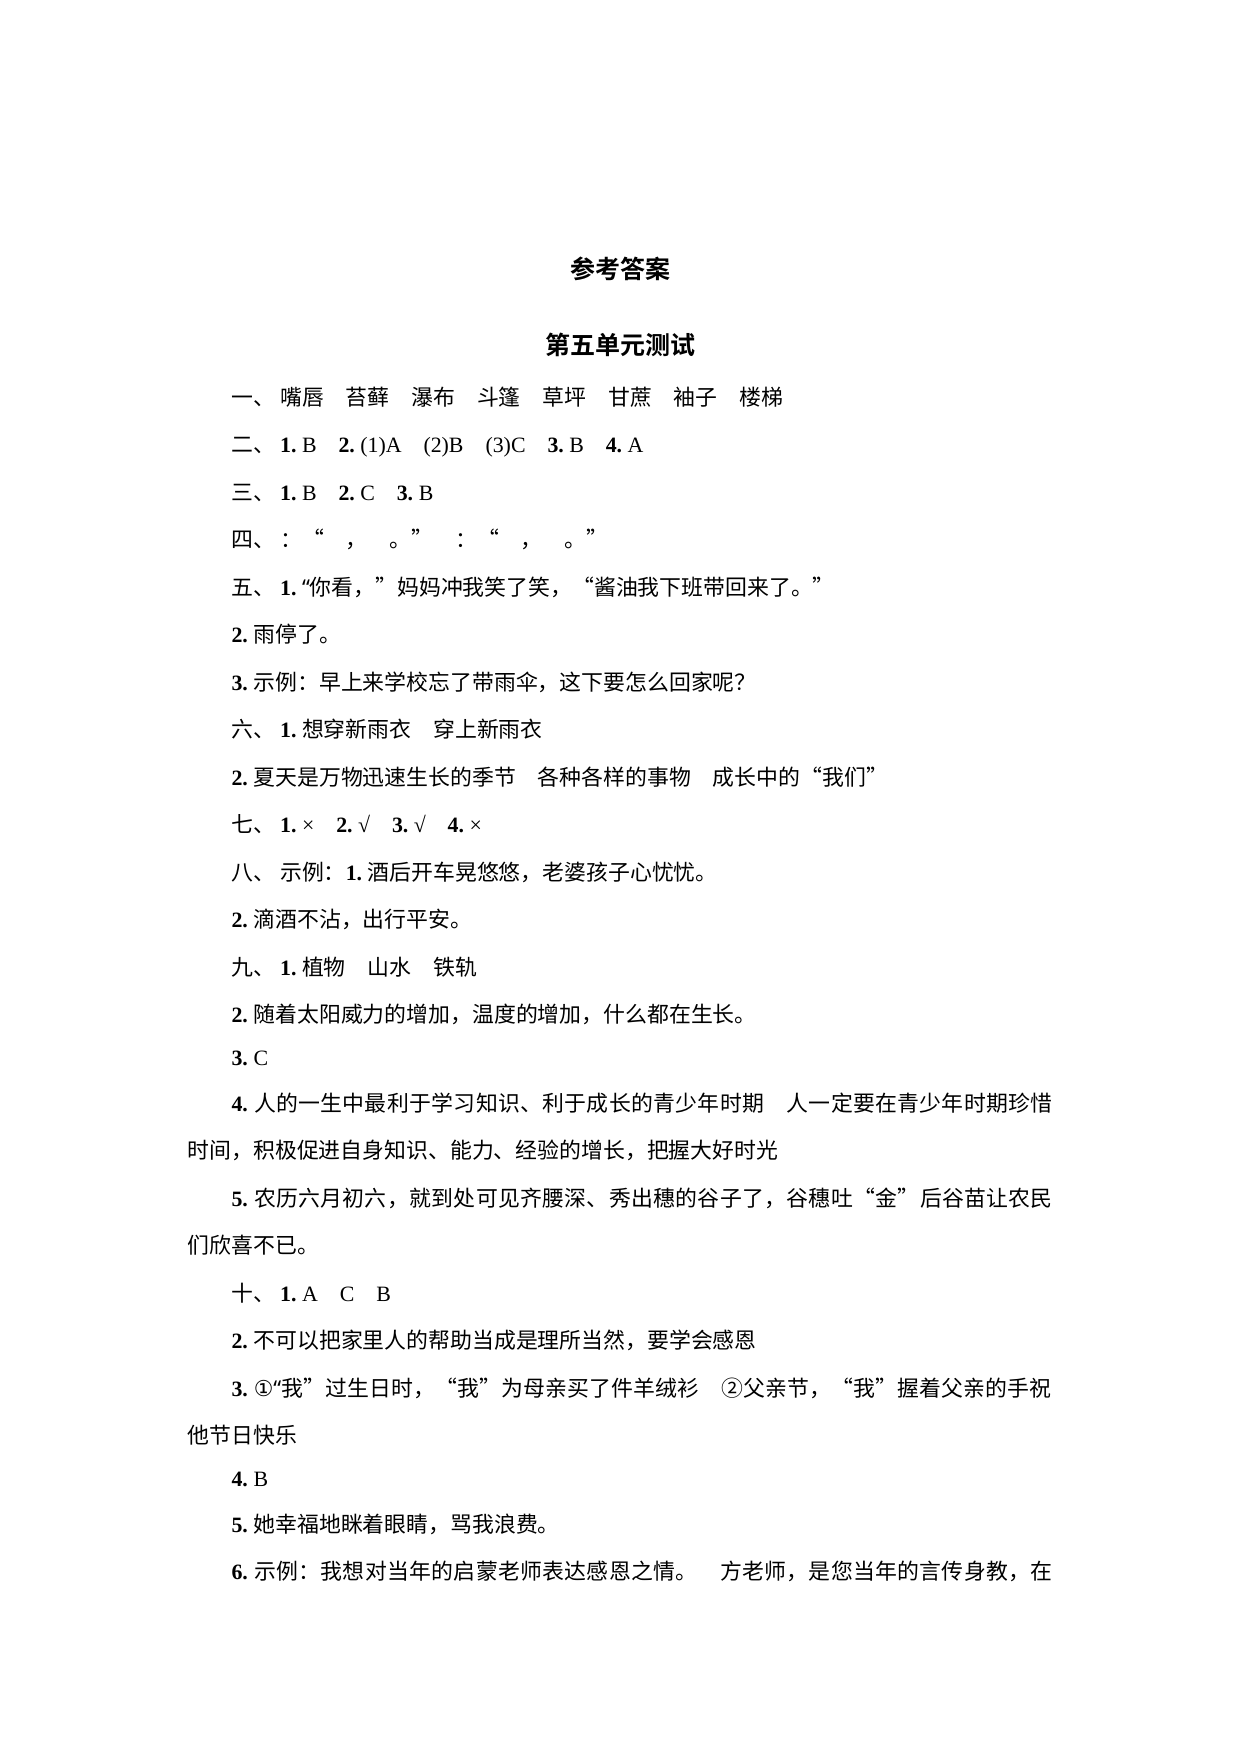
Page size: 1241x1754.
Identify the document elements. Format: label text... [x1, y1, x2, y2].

text 4. B [187, 1466, 1053, 1491]
text 3. 示例：早上来学校忘了带雨伞，这下要怎么回家呢？ [187, 664, 1053, 696]
text 2. 夏天是万物迅速生长的季节 各种各样的事物 成长中的“我们” [187, 759, 1053, 791]
text 第五单元测试 [187, 325, 1053, 361]
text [187, 1554, 1053, 1586]
text 七、 1. × 2. √ 3. √ 4. × [187, 807, 1053, 839]
text 2. 雨停了。 [187, 617, 1053, 649]
text 五、 1. “你看，”妈妈冲我笑了笑，“酱油我下班带回来了。” [187, 569, 1053, 601]
text 一、 嘴唇 苔藓 瀑布 斗篷 草坪 甘蔗 袖子 楼梯 [187, 379, 1053, 411]
text 2. 不可以把家里人的帮助当成是理所当然，要学会感恩 [187, 1323, 1053, 1355]
text 六、 1. 想穿新雨衣 穿上新雨衣 [187, 712, 1053, 744]
text 三、 1. B 2. C 3. B [187, 474, 1053, 506]
text 5. 农历六月初六，就到处可见齐腰深、秀出穗的谷子了，谷穗吐“金”后谷苗让农民们欣喜不已。 [187, 1181, 1053, 1260]
text 四、 ：“ ， 。” ：“ ， 。” [187, 522, 1053, 554]
text 3. ①“我”过生日时，“我”为母亲买了件羊绒衫 ②父亲节，“我”握着父亲的手祝他节日快乐 [187, 1371, 1053, 1450]
text 九、 1. 植物 山水 铁轨 [187, 949, 1053, 981]
text 十、 1. A C B [187, 1276, 1053, 1307]
text 2. 随着太阳威力的增加，温度的增加，什么都在生长。 [187, 997, 1053, 1029]
text 二、 1. B 2. (1)A (2)B (3)C 3. B 4. A [187, 427, 1053, 459]
text 八、 示例：1. 酒后开车晃悠悠，老婆孩子心忧忧。 [187, 854, 1053, 886]
text 4. 人的一生中最利于学习知识、利于成长的青少年时期 人一定要在青少年时期珍惜时间，积极促进自身知识、能力、经验的增长，把握大好时光 [187, 1086, 1053, 1165]
text 参考答案 [187, 250, 1053, 286]
text 2. 滴酒不沾，出行平安。 [187, 902, 1053, 934]
text 3. C [187, 1044, 1053, 1070]
text 5. 她幸福地眯着眼睛，骂我浪费。 [187, 1507, 1053, 1538]
